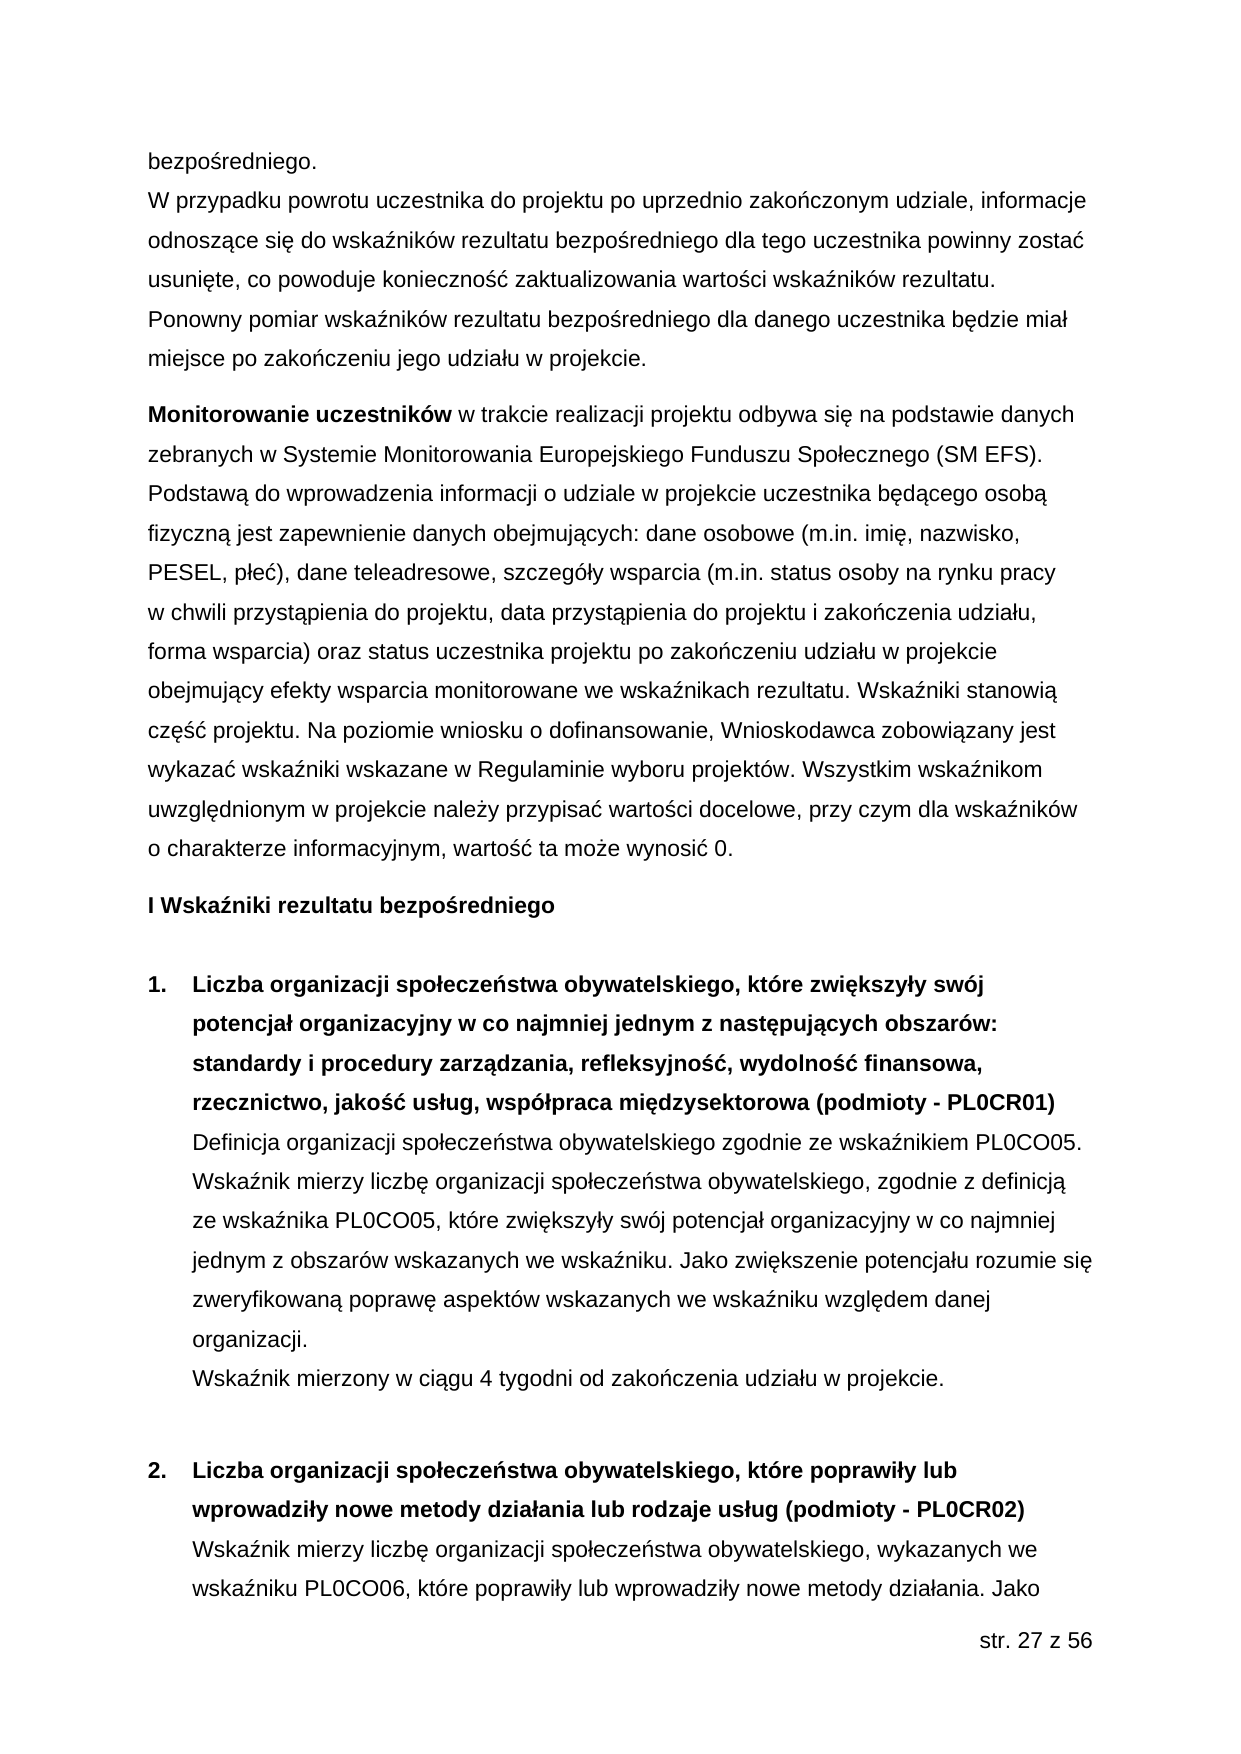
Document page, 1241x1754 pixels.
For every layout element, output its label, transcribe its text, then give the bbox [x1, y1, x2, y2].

list Liczba organizacji społeczeństwa obywatelskiego, które poprawiły lub wprowadziły nowe metody działania lub rodzaje usług (podmioty - PL0CR02) [148, 1457, 1093, 1523]
text I Wskaźniki rezultatu bezpośredniego [148, 892, 1093, 918]
text Wskaźnik mierzy liczbę organizacji społeczeństwa obywatelskiego, zgodnie z definicją ze wskaźnika PL0CO05, które zwiększyły swój potencjał organizacyjny w co najmniej jednym z obszarów wskazanych we wskaźniku. Jako zwiększenie potencjału rozumie się zweryfikowaną poprawę aspektów wskazanych we wskaźniku względem danej organizacji. [192, 1168, 1093, 1352]
list Liczba organizacji społeczeństwa obywatelskiego, które zwiększyły swój potencjał organizacyjny w co najmniej jednym z następujących obszarów: standardy i procedury zarządzania, refleksyjność, wydolność finansowa, rzecznictwo, jakość usług, współpraca międzysektorowa (podmioty - PL0CR01) [148, 971, 1093, 1115]
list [192, 1536, 1093, 1602]
text Definicja organizacji społeczeństwa obywatelskiego zgodnie ze wskaźnikiem PL0CO05. [192, 1128, 1093, 1155]
text Wskaźnik mierzony w ciągu 4 tygodni od zakończenia udziału w projekcie. [192, 1365, 1093, 1392]
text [148, 148, 1093, 371]
text Monitorowanie uczestników w trakcie realizacji projektu odbywa się na podstawie danych zebranych w Systemie Monitorowania Europejskiego Funduszu Społecznego (SM EFS). Podstawą do wprowadzenia informacji o udziale w projekcie uczestnika będącego osobą fizyczną jest zapewnienie danych obejmujących: dane osobowe (m.in. imię, nazwisko, PESEL, płeć), dane teleadresowe, szczegóły wsparcia (m.in. status osoby na rynku pracy w chwili przystąpienia do projektu, data przystąpienia do projektu i zakończenia udziału, forma wsparcia) oraz status uczestnika projektu po zakończeniu udziału w projekcie obejmujący efekty wsparcia monitorowane we wskaźnikach rezultatu. Wskaźniki stanowią część projektu. Na poziomie wniosku o dofinansowanie, Wnioskodawca zobowiązany jest wykazać wskaźniki wskazane w Regulaminie wyboru projektów. Wszystkim wskaźnikom uwzględnionym w projekcie należy przypisać wartości docelowe, przy czym dla wskaźników o charakterze informacyjnym, wartość ta może wynosić 0. [148, 401, 1093, 862]
